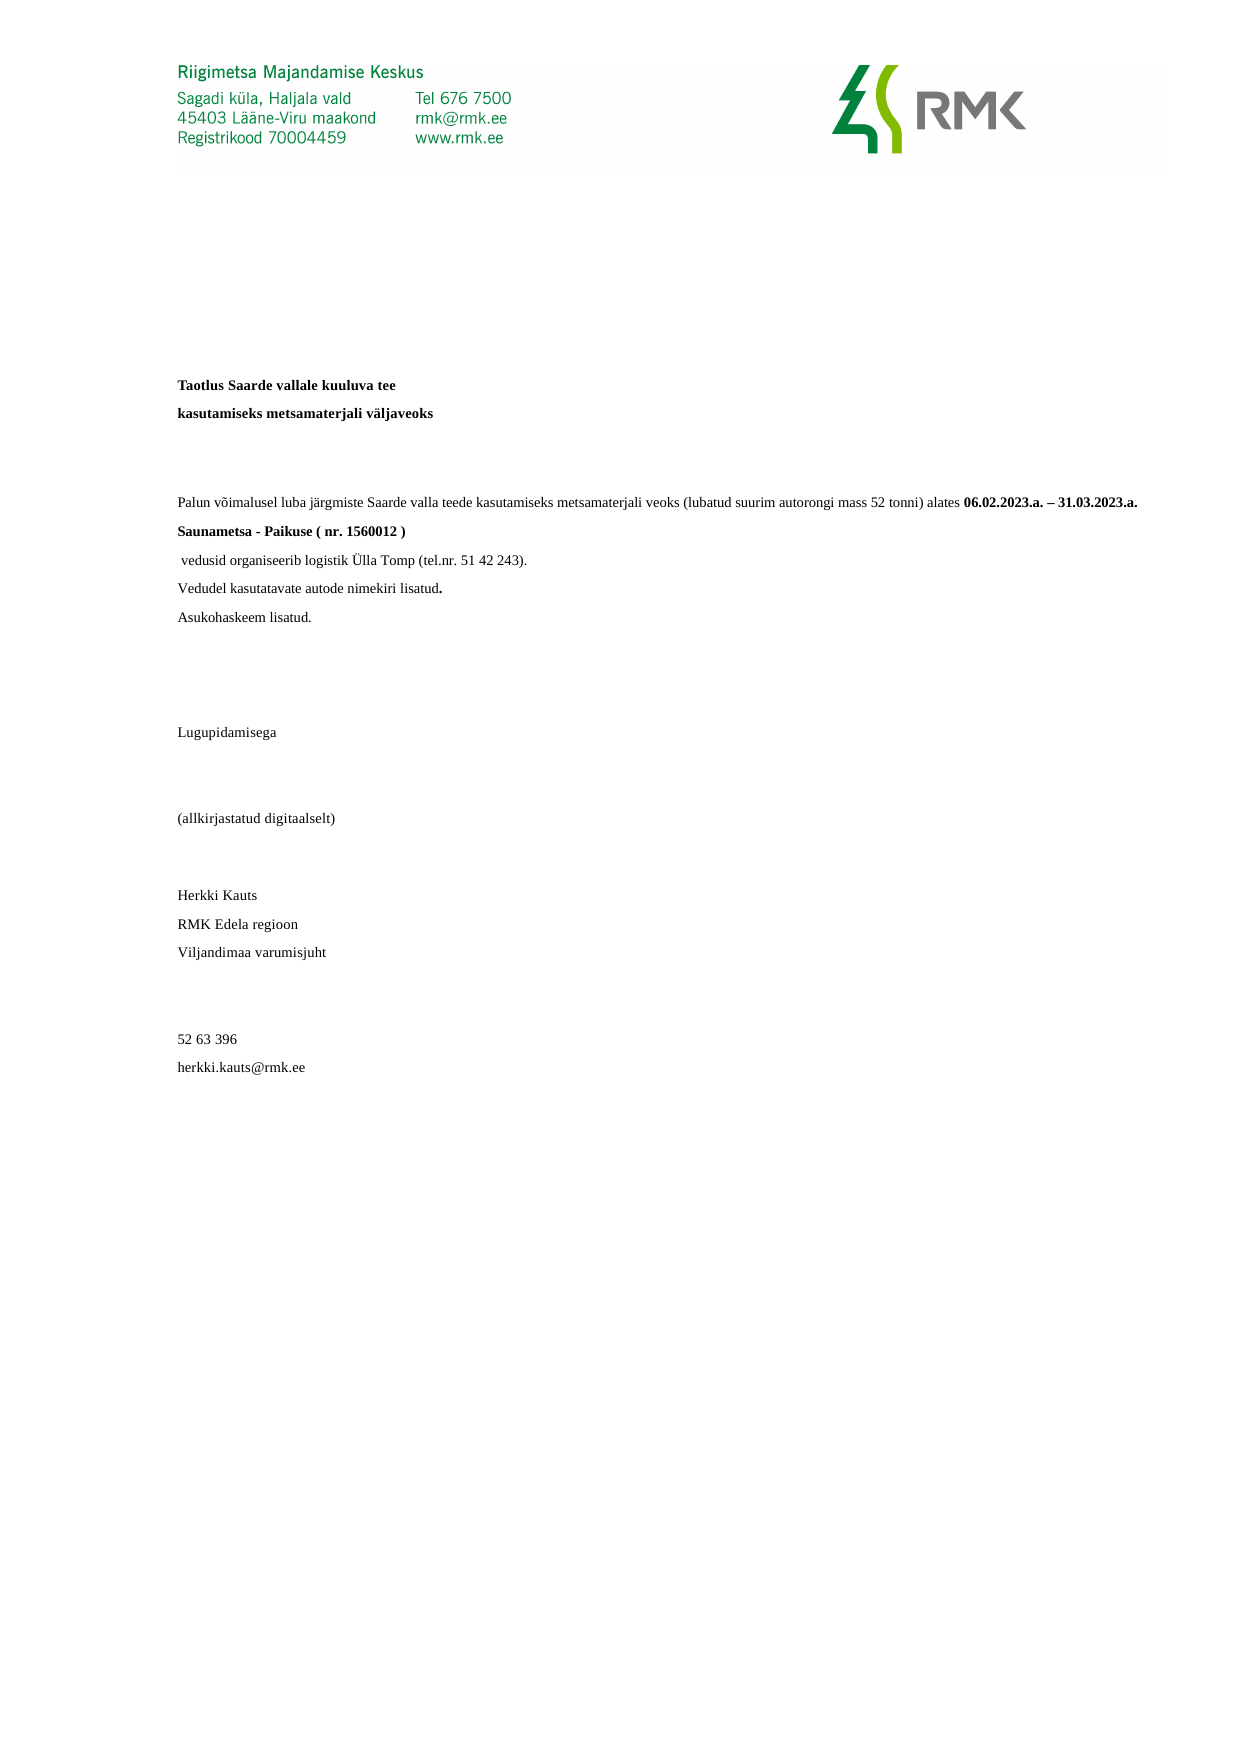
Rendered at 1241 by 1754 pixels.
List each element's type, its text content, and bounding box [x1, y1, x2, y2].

text Viljandimaa varumisjuht [177, 944, 1169, 973]
text vedusid organiseerib logistik Ülla Tomp (tel.nr. 51 42 243). [177, 551, 1169, 580]
text Herkki Kauts [177, 887, 1169, 916]
text Lugupidamisega [177, 724, 1169, 753]
text Saunametsa - Paikuse ( nr. 1560012 ) [177, 523, 1169, 551]
text 52 63 396 [177, 1031, 1169, 1059]
text Asukohaskeem lisatud. [177, 609, 1169, 638]
picture [177, 65, 1169, 171]
subtitle Taotlus Saarde vallale kuuluva tee [177, 376, 1169, 405]
text RMK Edela regioon [177, 916, 1169, 944]
text Vedudel kasutatavate autode nimekiri lisatud. [177, 580, 1169, 609]
text Palun võimalusel luba järgmiste Saarde valla teede kasutamiseks metsamaterjali veoks (lubatud suurim autorongi mass 52 tonni) alates 06.02.2023.a. – 31.03.2023.a. [177, 494, 1169, 523]
subtitle kasutamiseks metsamaterjali väljaveoks [177, 405, 1169, 434]
text herkki.kauts@rmk.ee [177, 1059, 1169, 1088]
